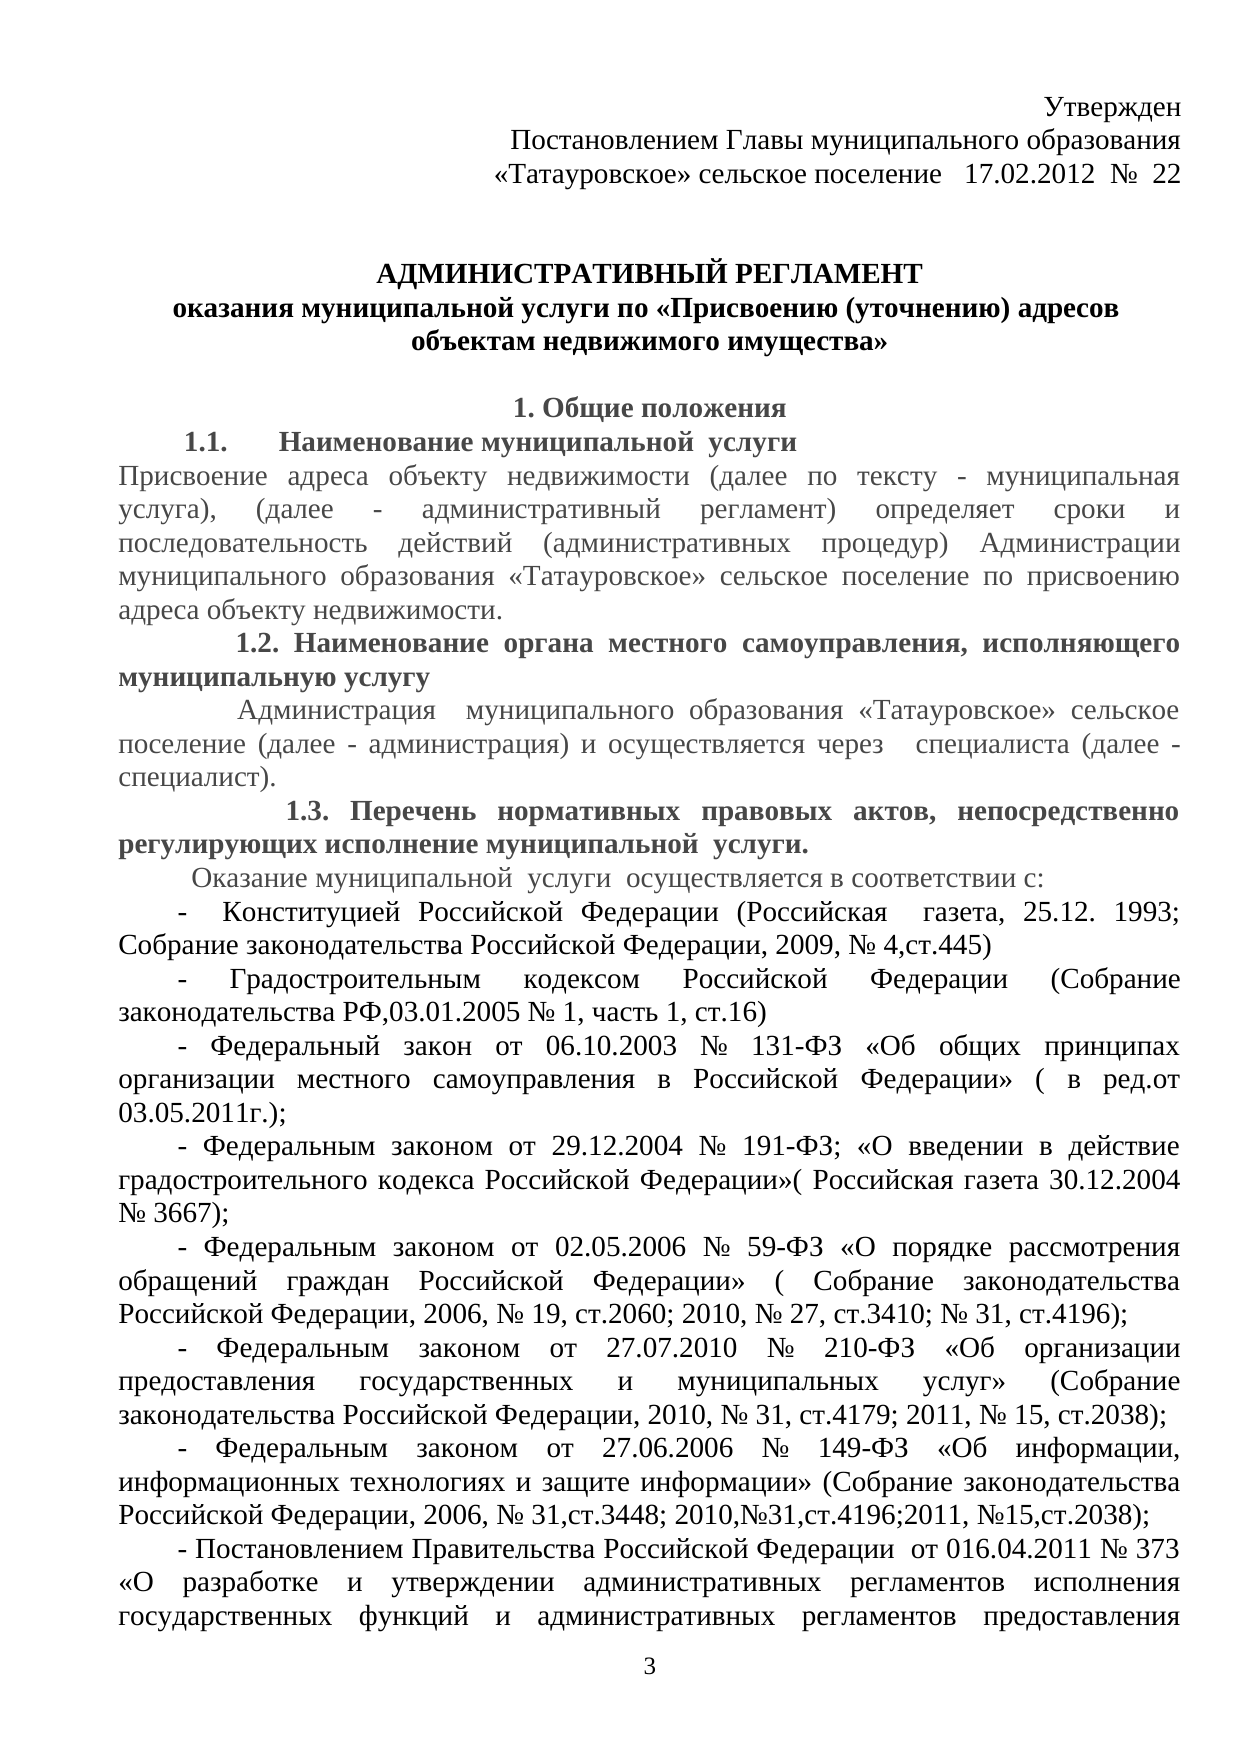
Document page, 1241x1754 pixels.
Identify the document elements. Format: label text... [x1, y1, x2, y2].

text - Конституцией Российской Федерации (Российская газета, 25.12. 1993; Собрание законодательства Российской Федерации, 2009, № 4,ст.445) [118, 894, 1181, 961]
text - Градостроительным кодексом Российской Федерации (Собрание законодательства РФ,03.01.2005 № 1, часть 1, ст.16) [118, 961, 1181, 1028]
text - Федеральным законом от 27.07.2010 № 210-ФЗ «Об организации предоставления государственных и муниципальных услуг» (Собрание законодательства Российской Федерации, 2010, № 31, ст.4179; 2011, № 15, ст.2038); [118, 1330, 1181, 1430]
text «Татауровское» сельское поселение 17.02.2012 № 22 [118, 156, 1181, 189]
text 1.1. Наименование муниципальной услуги [118, 424, 1181, 458]
text 1.2. Наименование органа местного самоуправления, исполняющего муниципальную услугу [118, 625, 1181, 692]
text АДМИНИСТРАТИВНЫЙ РЕГЛАМЕНТ [118, 256, 1181, 290]
text - Федеральным законом от 02.05.2006 № 59-ФЗ «О порядке рассмотрения обращений граждан Российской Федерации» ( Собрание законодательства Российской Федерации, 2006, № 19, ст.2060; 2010, № 27, ст.3410; № 31, ст.4196); [118, 1229, 1181, 1330]
text Присвоение адреса объекту недвижимости (далее по тексту - муниципальная услуга), (далее - административный регламент) определяет сроки и последовательность действий (административных процедур) Администрации муниципального образования «Татауровское» сельское поселение по присвоению адреса объекту недвижимости. [118, 458, 1181, 625]
text 1. Общие положения [118, 391, 1181, 424]
text 1.3. Перечень нормативных правовых актов, непосредственно регулирующих исполнение муниципальной услуги. [118, 793, 1181, 860]
text оказания муниципальной услуги по «Присвоению (уточнению) адресов объектам недвижимого имущества» [118, 290, 1181, 357]
text - Федеральный закон от 06.10.2003 № 131-ФЗ «Об общих принципах организации местного самоуправления в Российской Федерации» ( в ред.от 03.05.2011г.); [118, 1028, 1181, 1128]
text - Федеральным законом от 29.12.2004 № 191-ФЗ; «О введении в действие градостроительного кодекса Российской Федерации»( Российская газета 30.12.2004 № 3667); [118, 1128, 1181, 1229]
text Оказание муниципальной услуги осуществляется в соответствии с: [118, 860, 1181, 894]
text Утвержден [118, 89, 1181, 122]
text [118, 1531, 1181, 1632]
text Постановлением Главы муниципального образования [118, 122, 1181, 156]
text Администрация муниципального образования «Татауровское» сельское поселение (далее - администрация) и осуществляется через специалиста (далее - специалист). [118, 692, 1181, 793]
text - Федеральным законом от 27.06.2006 № 149-ФЗ «Об информации, информационных технологиях и защите информации» (Собрание законодательства Российской Федерации, 2006, № 31,ст.3448; 2010,№31,ст.4196;2011, №15,ст.2038); [118, 1430, 1181, 1531]
